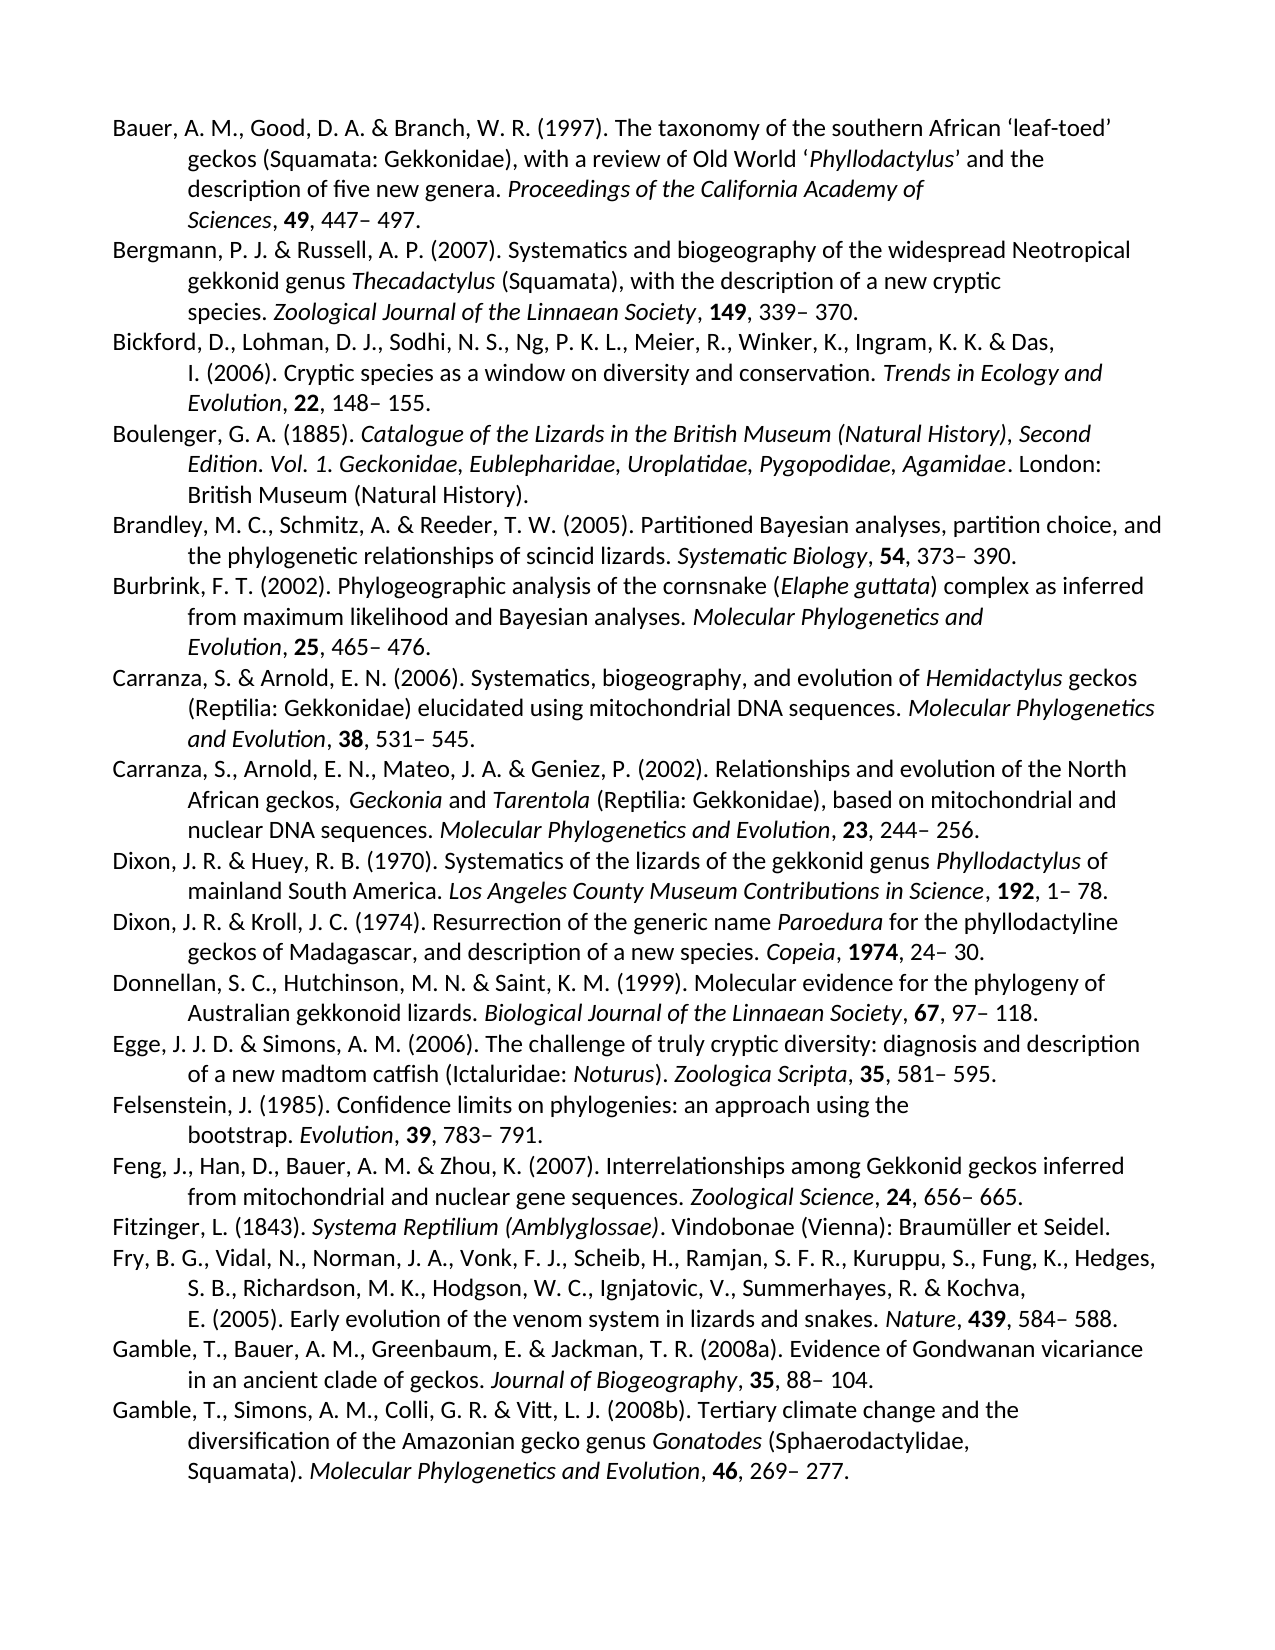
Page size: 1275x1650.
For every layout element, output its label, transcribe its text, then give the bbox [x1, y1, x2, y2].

text Burbrink, F. T. (2002). Phylogeographic analysis of the cornsnake (Elaphe guttata) complex as inferred from maximum likelihood and Bayesian analyses. Molecular Phylogenetics and Evolution, 25, 465– 476. [112, 570, 1162, 662]
text Carranza, S., Arnold, E. N., Mateo, J. A. & Geniez, P. (2002). Relationships and evolution of the North African geckos, Geckonia and Tarentola (Reptilia: Gekkonidae), based on mitochondrial and nuclear DNA sequences. Molecular Phylogenetics and Evolution, 23, 244– 256. [112, 753, 1162, 845]
text Feng, J., Han, D., Bauer, A. M. & Zhou, K. (2007). Interrelationships among Gekkonid geckos inferred from mitochondrial and nuclear gene sequences. Zoological Science, 24, 656– 665. [112, 1150, 1162, 1211]
text Egge, J. J. D. & Simons, A. M. (2006). The challenge of truly cryptic diversity: diagnosis and description of a new madtom catfish (Ictaluridae: Noturus). Zoologica Scripta, 35, 581– 595. [112, 1028, 1162, 1089]
text Brandley, M. C., Schmitz, A. & Reeder, T. W. (2005). Partitioned Bayesian analyses, partition choice, and the phylogenetic relationships of scincid lizards. Systematic Biology, 54, 373– 390. [112, 509, 1162, 570]
text Bickford, D., Lohman, D. J., Sodhi, N. S., Ng, P. K. L., Meier, R., Winker, K., Ingram, K. K. & Das, I. (2006). Cryptic species as a window on diversity and conservation. Trends in Ecology and Evolution, 22, 148– 155. [112, 326, 1162, 418]
text Fry, B. G., Vidal, N., Norman, J. A., Vonk, F. J., Scheib, H., Ramjan, S. F. R., Kuruppu, S., Fung, K., Hedges, S. B., Richardson, M. K., Hodgson, W. C., Ignjatovic, V., Summerhayes, R. & Kochva, E. (2005). Early evolution of the venom system in lizards and snakes. Nature, 439, 584– 588. [112, 1242, 1162, 1333]
text Dixon, J. R. & Huey, R. B. (1970). Systematics of the lizards of the gekkonid genus Phyllodactylus of mainland South America. Los Angeles County Museum Contributions in Science, 192, 1– 78. [112, 845, 1162, 906]
text Boulenger, G. A. (1885). Catalogue of the Lizards in the British Museum (Natural History), Second Edition. Vol. 1. Geckonidae, Eublepharidae, Uroplatidae, Pygopodidae, Agamidae. London: British Museum (Natural History). [112, 418, 1162, 509]
text Carranza, S. & Arnold, E. N. (2006). Systematics, biogeography, and evolution of Hemidactylus geckos (Reptilia: Gekkonidae) elucidated using mitochondrial DNA sequences. Molecular Phylogenetics and Evolution, 38, 531– 545. [112, 662, 1162, 753]
text Fitzinger, L. (1843). Systema Reptilium (Amblyglossae). Vindobonae (Vienna): Braumüller et Seidel. [112, 1211, 1162, 1242]
text Gamble, T., Bauer, A. M., Greenbaum, E. & Jackman, T. R. (2008a). Evidence of Gondwanan vicariance in an ancient clade of geckos. Journal of Biogeography, 35, 88– 104. [112, 1333, 1162, 1394]
text Donnellan, S. C., Hutchinson, M. N. & Saint, K. M. (1999). Molecular evidence for the phylogeny of Australian gekkonoid lizards. Biological Journal of the Linnaean Society, 67, 97– 118. [112, 967, 1162, 1028]
text Gamble, T., Simons, A. M., Colli, G. R. & Vitt, L. J. (2008b). Tertiary climate change and the diversification of the Amazonian gecko genus Gonatodes (Sphaerodactylidae, Squamata). Molecular Phylogenetics and Evolution, 46, 269– 277. [112, 1394, 1162, 1486]
text Dixon, J. R. & Kroll, J. C. (1974). Resurrection of the generic name Paroedura for the phyllodactyline geckos of Madagascar, and description of a new species. Copeia, 1974, 24– 30. [112, 906, 1162, 967]
text Bauer, A. M., Good, D. A. & Branch, W. R. (1997). The taxonomy of the southern African ‘leaf-toed’ geckos (Squamata: Gekkonidae), with a review of Old World ‘Phyllodactylus’ and the description of five new genera. Proceedings of the California Academy of Sciences, 49, 447– 497. [112, 112, 1162, 234]
text Felsenstein, J. (1985). Confidence limits on phylogenies: an approach using the bootstrap. Evolution, 39, 783– 791. [112, 1089, 1162, 1150]
text Bergmann, P. J. & Russell, A. P. (2007). Systematics and biogeography of the widespread Neotropical gekkonid genus Thecadactylus (Squamata), with the description of a new cryptic species. Zoological Journal of the Linnaean Society, 149, 339– 370. [112, 234, 1162, 326]
